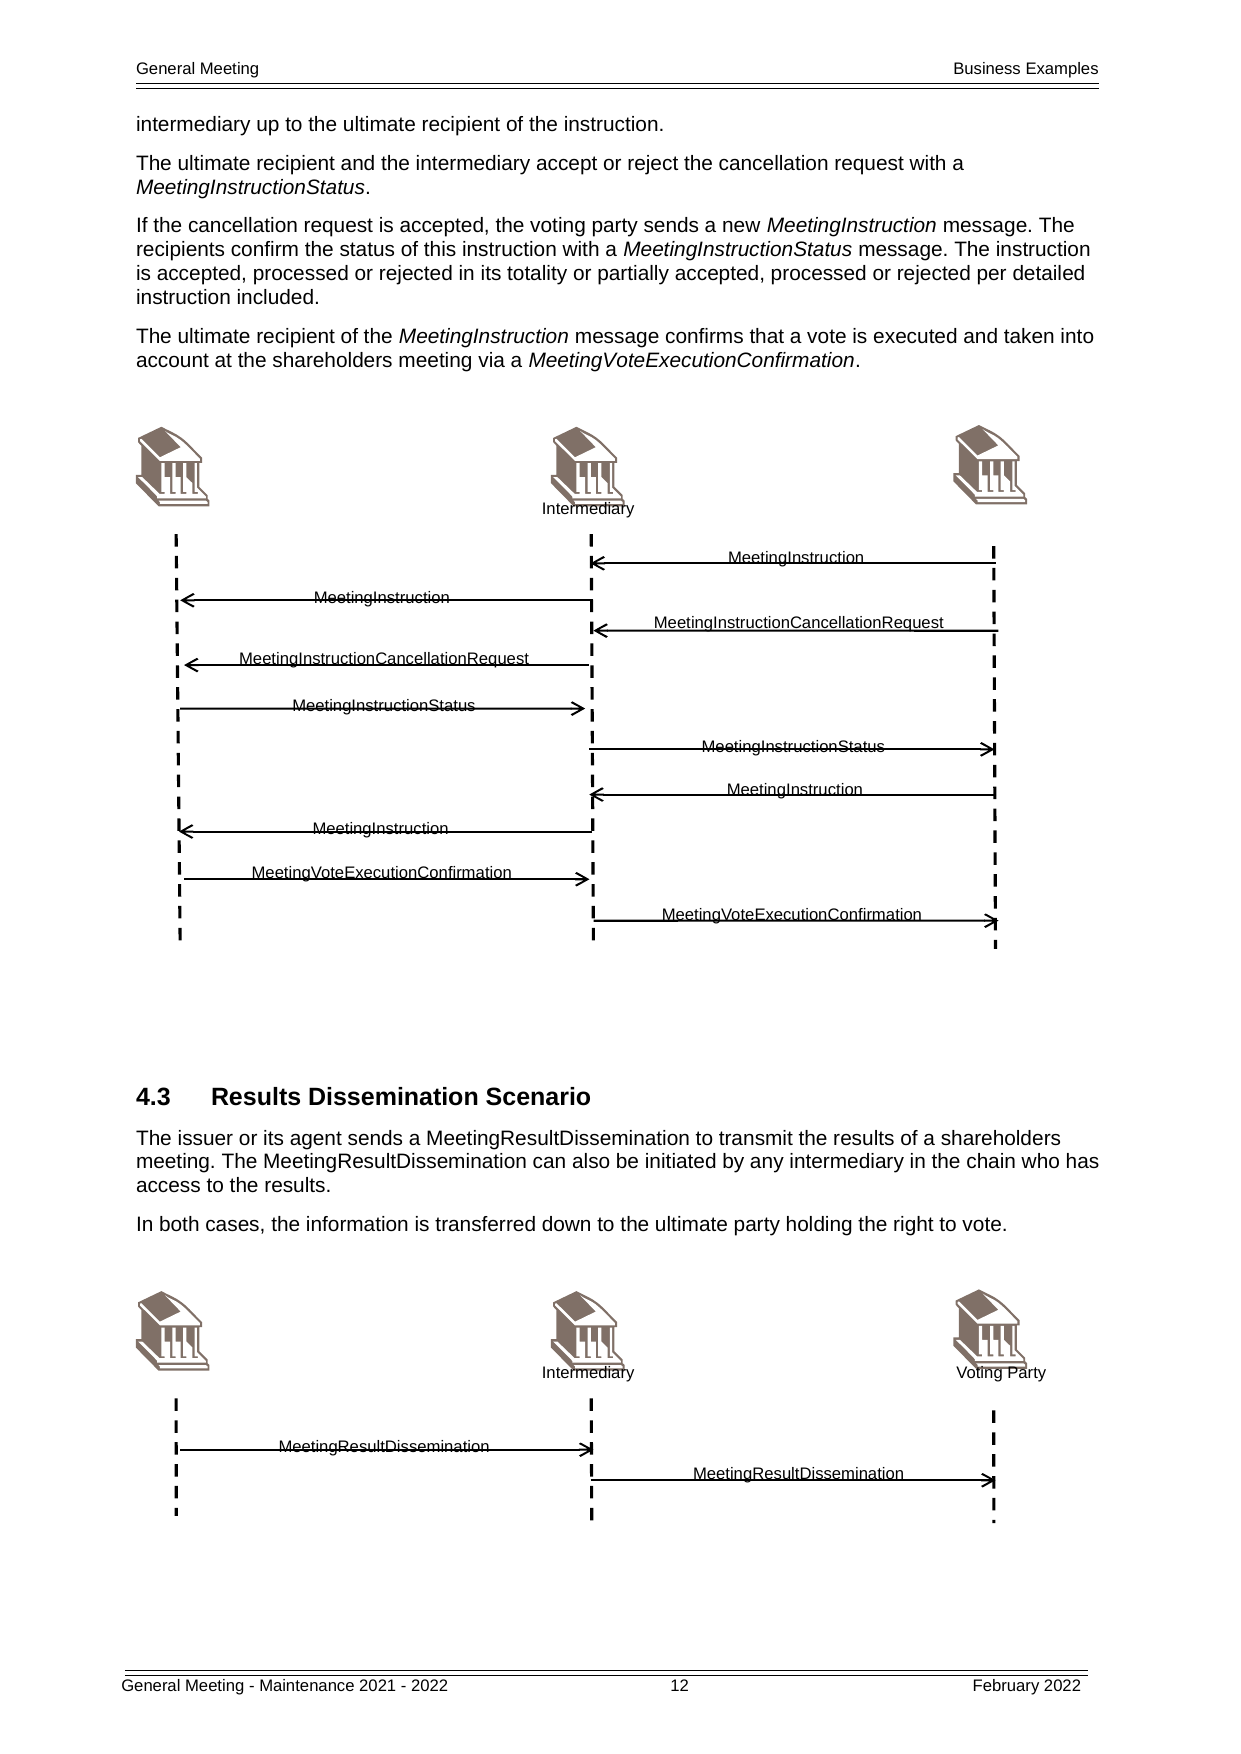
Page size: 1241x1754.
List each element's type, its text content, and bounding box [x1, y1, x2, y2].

text In both cases, the information is transferred down to the ultimate party holding the right to vote. [136, 1212, 1104, 1236]
text The ultimate recipient of the MeetingInstruction message confirms that a vote is executed and taken into account at the shareholders meeting via a MeetingVoteExecutionConfirmation. [136, 323, 1104, 371]
text If the cancellation request is accepted, the voting party sends a new MeetingInstruction message. The recipients confirm the status of this instruction with a MeetingInstructionStatus message. The instruction is accepted, processed or rejected in its totality or partially accepted, processed or rejected per detailed instruction included. [136, 213, 1104, 309]
text The issuer or its agent sends a MeetingResultDissemination to transmit the results of a shareholders meeting. The MeetingResultDissemination can also be initiated by any intermediary in the chain who has access to the results. [136, 1125, 1104, 1197]
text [136, 112, 1104, 136]
text The ultimate recipient and the intermediary accept or reject the cancellation request with a MeetingInstructionStatus. [136, 151, 1104, 198]
subtitle Results Dissemination Scenario [136, 1082, 1104, 1111]
